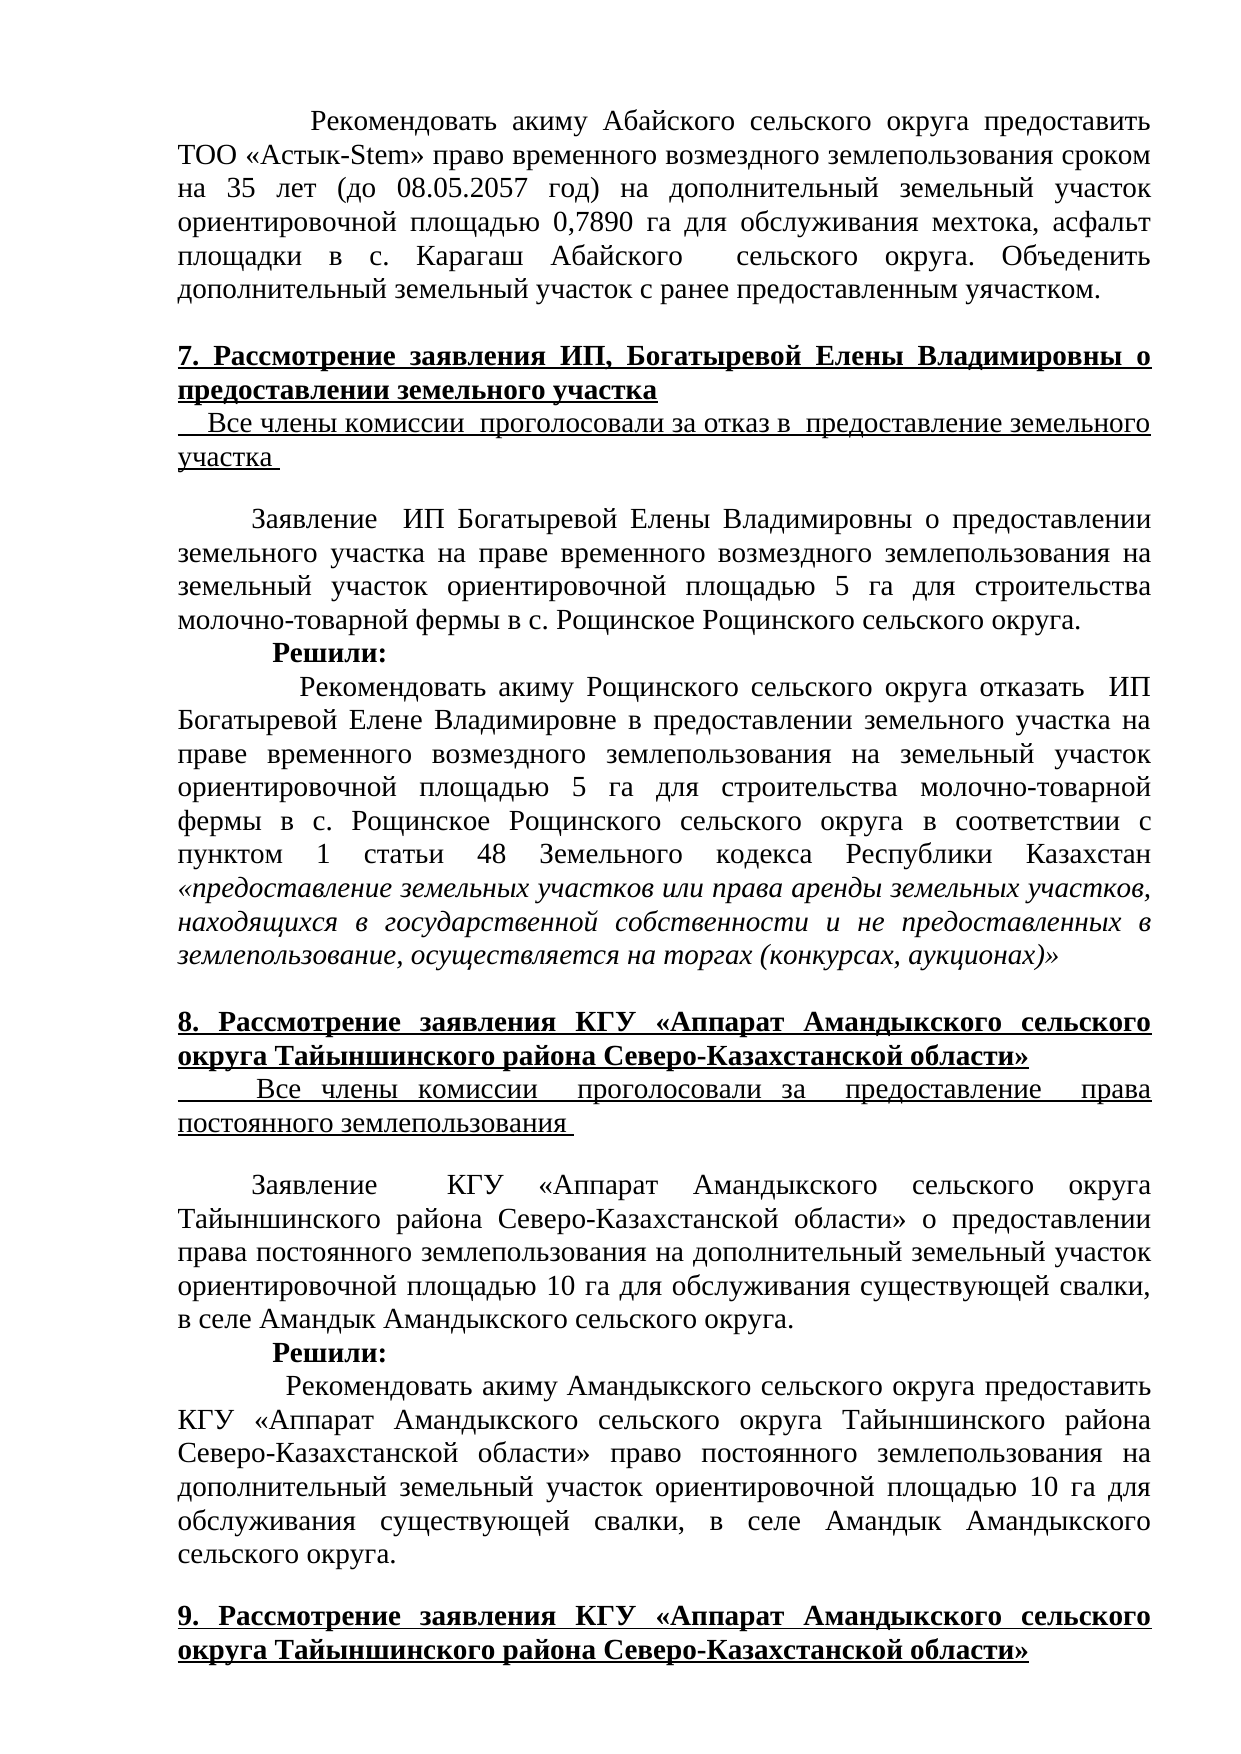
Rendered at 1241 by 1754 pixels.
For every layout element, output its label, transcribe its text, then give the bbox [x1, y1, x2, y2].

text Рекомендовать акиму Амандыкского сельского округа предоставить КГУ «Аппарат Амандыкского сельского округа Тайыншинского района Северо-Казахстанской области» право постоянного землепользования на дополнительный земельный участок ориентировочной площадью 10 га для обслуживания существующей свалки, в селе Амандык Амандыкского сельского округа. [177, 1368, 1152, 1570]
text Все члены комиссии проголосовали за отказ в предоставление земельного участка [177, 405, 1152, 472]
text Рекомендовать акиму Рощинского сельского округа отказать ИП Богатыревой Елене Владимировне в предоставлении земельного участка на праве временного возмездного землепользования на земельный участок ориентировочной площадью 5 га для строительства молочно-товарной фермы в с. Рощинское Рощинского сельского округа в соответствии с пунктом 1 статьи 48 Земельного кодекса Республики Казахстан «предоставление земельных участков или права аренды земельных участков, находящихся в государственной собственности и не предоставленных в землепользование, осуществляется на торгах (конкурсах, аукционах)» [177, 669, 1152, 971]
text 9. Рассмотрение заявления КГУ «Аппарат Амандыкского сельского округа Тайыншинского района Северо-Казахстанской области» [177, 1598, 1152, 1628]
text Все члены комиссии проголосовали за предоставление права постоянного землепользования [177, 1071, 1152, 1100]
text Решили: [177, 1335, 1152, 1368]
text Решили: [177, 635, 1152, 669]
text Все члены комиссии проголосовали за предоставление права постоянного землепользования [177, 1101, 1152, 1138]
text Заявление КГУ «Аппарат Амандыкского сельского округа Тайыншинского района Северо-Казахстанской области» о предоставлении права постоянного землепользования на дополнительный земельный участок ориентировочной площадью 10 га для обслуживания существующей свалки, в селе Амандык Амандыкского сельского округа. [177, 1167, 1152, 1335]
text Заявление ИП Богатыревой Елены Владимировны о предоставлении земельного участка на праве временного возмездного землепользования на земельный участок ориентировочной площадью 5 га для строительства молочно-товарной фермы в с. Рощинское Рощинского сельского округа. [177, 501, 1152, 635]
text 8. Рассмотрение заявления КГУ «Аппарат Амандыкского сельского округа Тайыншинского района Северо-Казахстанской области» [177, 1034, 1152, 1071]
text 8. Рассмотрение заявления КГУ «Аппарат Амандыкского сельского округа Тайыншинского района Северо-Казахстанской области» [177, 1004, 1152, 1033]
text 7. Рассмотрение заявления ИП, Богатыревой Елены Владимировны о предоставлении земельного участка [177, 368, 1152, 405]
text 7. Рассмотрение заявления ИП, Богатыревой Елены Владимировны о предоставлении земельного участка [177, 338, 1152, 367]
text Рекомендовать акиму Абайского сельского округа предоставить ТОО «Астык-Stem» право временного возмездного землепользования сроком на 35 лет (до 08.05.2057 год) на дополнительный земельный участок ориентировочной площадью 0,7890 га для обслуживания мехтока, асфальт площадки в с. Карагаш Абайского сельского округа. Объеденить дополнительный земельный участок с ранее предоставленным уячастком. [177, 103, 1152, 305]
text 9. Рассмотрение заявления КГУ «Аппарат Амандыкского сельского округа Тайыншинского района Северо-Казахстанской области» [177, 1629, 1152, 1666]
